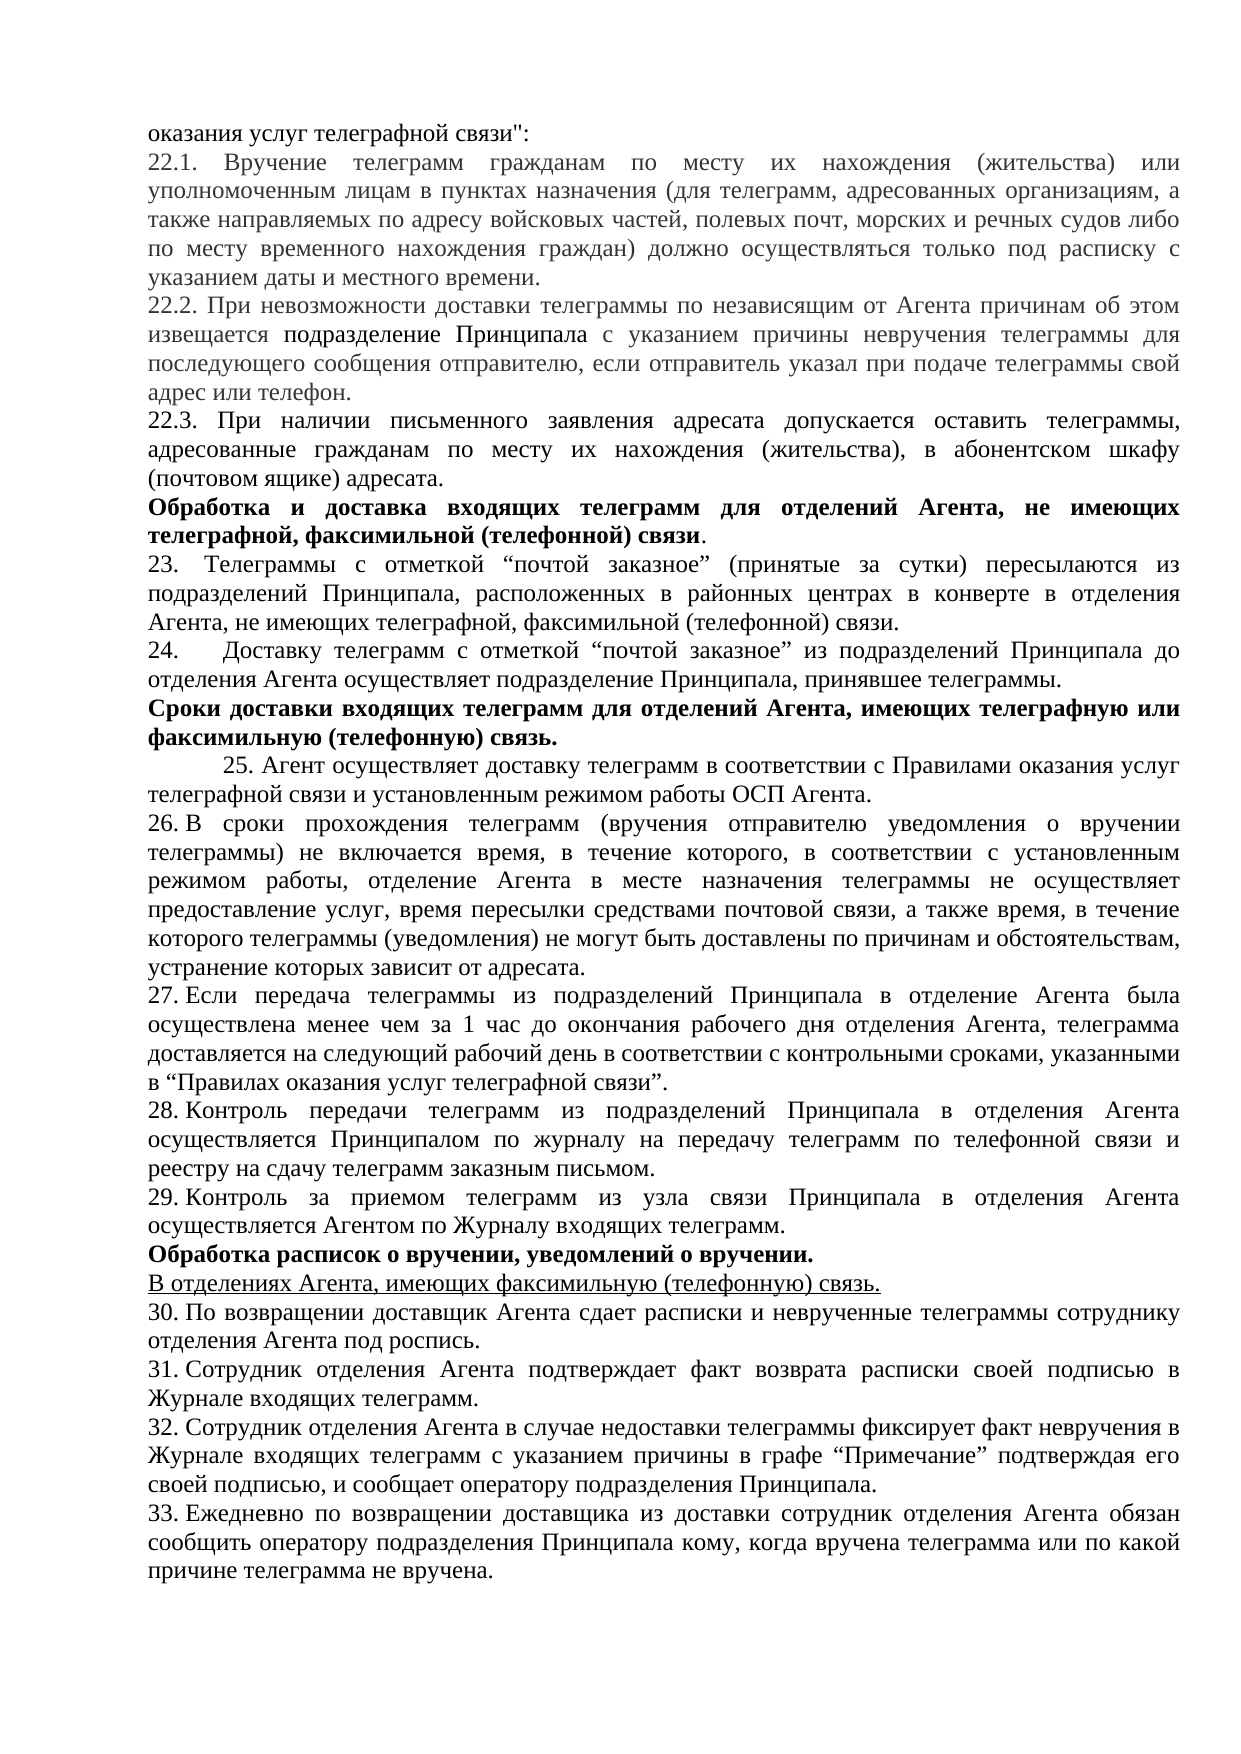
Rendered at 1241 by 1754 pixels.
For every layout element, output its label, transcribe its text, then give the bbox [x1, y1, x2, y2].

list В сроки прохождения телеграмм (вручения отправителю уведомления о вручении телеграммы) не включается время, в течение которого, в соответствии с установленным режимом работы, отделение Агента в месте назначения телеграммы не осуществляет предоставление услуг, время пересылки средствами почтовой связи, а также время, в течение которого телеграммы (уведомления) не могут быть доставлены по причинам и обстоятельствам, устранение которых зависит от адресата. [148, 808, 1181, 981]
list По возвращении доставщик Агента сдает расписки и неврученные телеграммы сотруднику отделения Агента под роспись. [148, 1297, 1181, 1354]
list Контроль передачи телеграмм из подразделений Принципала в отделения Агента осуществляется Принципалом по журналу на передачу телеграмм по телефонной связи и реестру на сдачу телеграмм заказным письмом. [148, 1096, 1181, 1182]
text Обработка расписок о вручении, уведомлений о вручении. [148, 1239, 1181, 1268]
text 22.1. Вручение телеграмм гражданам по месту их нахождения (жительства) или уполномоченным лицам в пунктах назначения (для телеграмм, адресованных организациям, а также направляемых по адресу войсковых частей, полевых почт, морских и речных судов либо по месту временного нахождения граждан) должно осуществляться только под расписку с указанием даты и местного времени. [148, 147, 1181, 291]
list Сотрудник отделения Агента подтверждает факт возврата расписки своей подписью в Журнале входящих телеграмм. [148, 1354, 1181, 1412]
list Телеграммы с отметкой “почтой заказное” (принятые за сутки) пересылаются из подразделений Принципала, расположенных в районных центрах в конверте в отделения Агента, не имеющих телеграфной, факсимильной (телефонной) связи. [148, 549, 1181, 636]
list Контроль за приемом телеграмм из узла связи Принципала в отделения Агента осуществляется Агентом по Журналу входящих телеграмм. [148, 1182, 1181, 1239]
text 25. Агент осуществляет доставку телеграмм в соответствии с Правилами оказания услуг телеграфной связи и установленным режимом работы ОСП Агента. [148, 751, 1181, 808]
text 22.2. При невозможности доставки телеграммы по независящим от Агента причинам об этом извещается подразделение Принципала с указанием причины невручения телеграммы для последующего сообщения отправителю, если отправитель указал при подаче телеграммы свой адрес или телефон. [148, 291, 1181, 406]
list Ежедневно по возвращении доставщика из доставки сотрудник отделения Агента обязан сообщить оператору подразделения Принципала кому, когда вручена телеграмма или по какой причине телеграмма не вручена. [148, 1498, 1181, 1584]
text Обработка и доставка входящих телеграмм для отделений Агента, не имеющих телеграфной, факсимильной (телефонной) связи. [148, 492, 1181, 549]
list Если передача телеграммы из подразделений Принципала в отделение Агента была осуществлена менее чем за 1 час до окончания рабочего дня отделения Агента, телеграмма доставляется на следующий рабочий день в соответствии с контрольными сроками, указанными в “Правилах оказания услуг телеграфной связи”. [148, 981, 1181, 1096]
text Сроки доставки входящих телеграмм для отделений Агента, имеющих телеграфную или факсимильную (телефонную) связь. [148, 693, 1181, 751]
list Сотрудник отделения Агента в случае недоставки телеграммы фиксирует факт невручения в Журнале входящих телеграмм с указанием причины в графе “Примечание” подтверждая его своей подписью, и сообщает оператору подразделения Принципала. [148, 1412, 1181, 1498]
list Доставку телеграмм с отметкой “почтой заказное” из подразделений Принципала до отделения Агента осуществляет подразделение Принципала, принявшее телеграммы. [148, 636, 1181, 693]
text В отделениях Агента, имеющих факсимильную (телефонную) связь. [148, 1268, 1181, 1297]
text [148, 118, 1181, 147]
text 22.3. При наличии письменного заявления адресата допускается оставить телеграммы, адресованные гражданам по месту их нахождения (жительства), в абонентском шкафу (почтовом ящике) адресата. [148, 406, 1181, 492]
